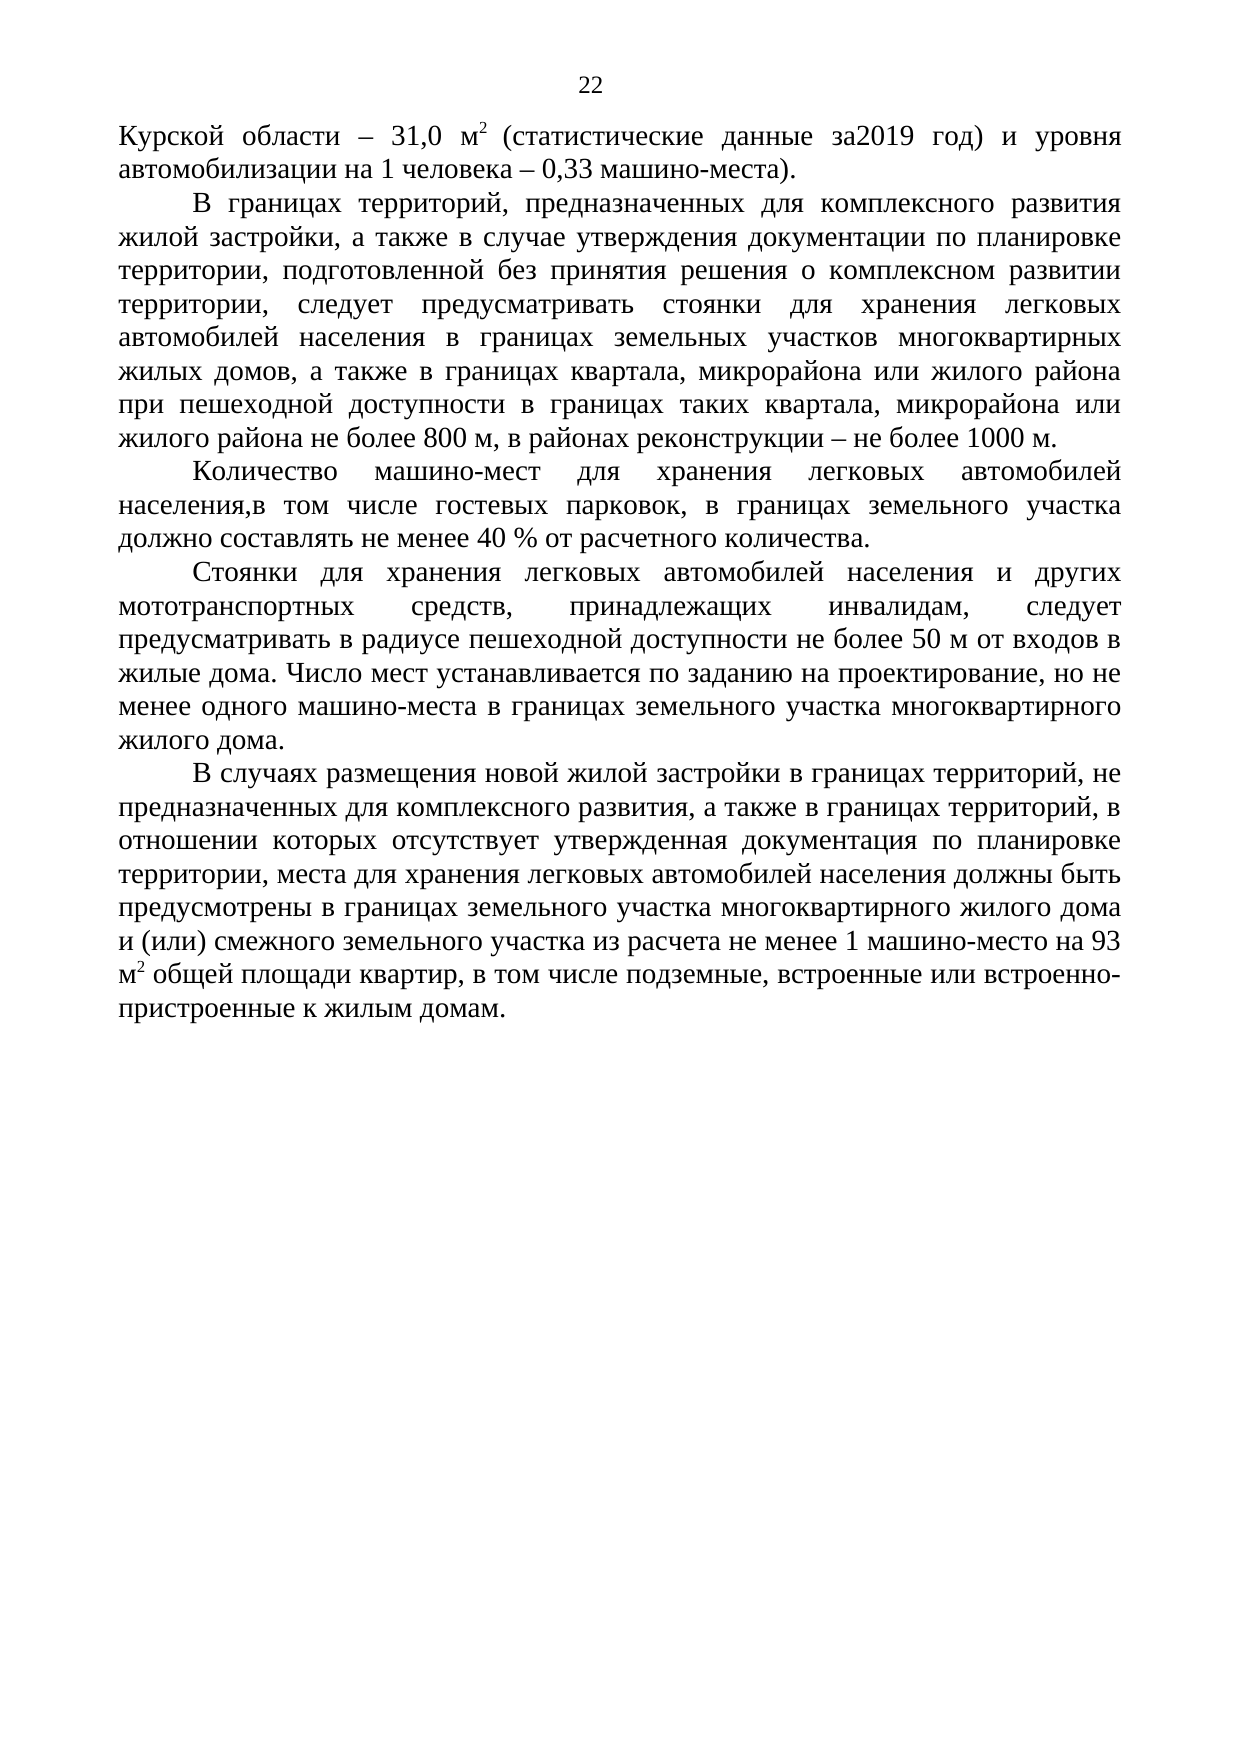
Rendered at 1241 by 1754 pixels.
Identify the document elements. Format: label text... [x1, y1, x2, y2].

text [118, 118, 1122, 185]
text В случаях размещения новой жилой застройки в границах территорий, не предназначенных для комплексного развития, а также в границах территорий, в отношении которых отсутствует утвержденная документация по планировке территории, места для хранения легковых автомобилей населения должны быть предусмотрены в границах земельного участка многоквартирного жилого дома и (или) смежного земельного участка из расчета не менее 1 машино-место на 93 м2 общей площади квартир, в том числе подземные, встроенные или встроенно-пристроенные к жилым домам. [118, 755, 1122, 1024]
text Количество машино-мест для хранения легковых автомобилей населения,в том числе гостевых парковок, в границах земельного участка должно составлять не менее 40 % от расчетного количества. [118, 453, 1122, 554]
text Стоянки для хранения легковых автомобилей населения и других мототранспортных средств, принадлежащих инвалидам, следует предусматривать в радиусе пешеходной доступности не более 50 м от входов в жилые дома. Число мест устанавливается по заданию на проектирование, но не менее одного машино-места в границах земельного участка многоквартирного жилого дома. [118, 554, 1122, 755]
text В границах территорий, предназначенных для комплексного развития жилой застройки, а также в случае утверждения документации по планировке территории, подготовленной без принятия решения о комплексном развитии территории, следует предусматривать стоянки для хранения легковых автомобилей населения в границах земельных участков многоквартирных жилых домов, а также в границах квартала, микрорайона или жилого района при пешеходной доступности в границах таких квартала, микрорайона или жилого района не более 800 м, в районах реконструкции – не более 1000 м. [118, 185, 1122, 453]
